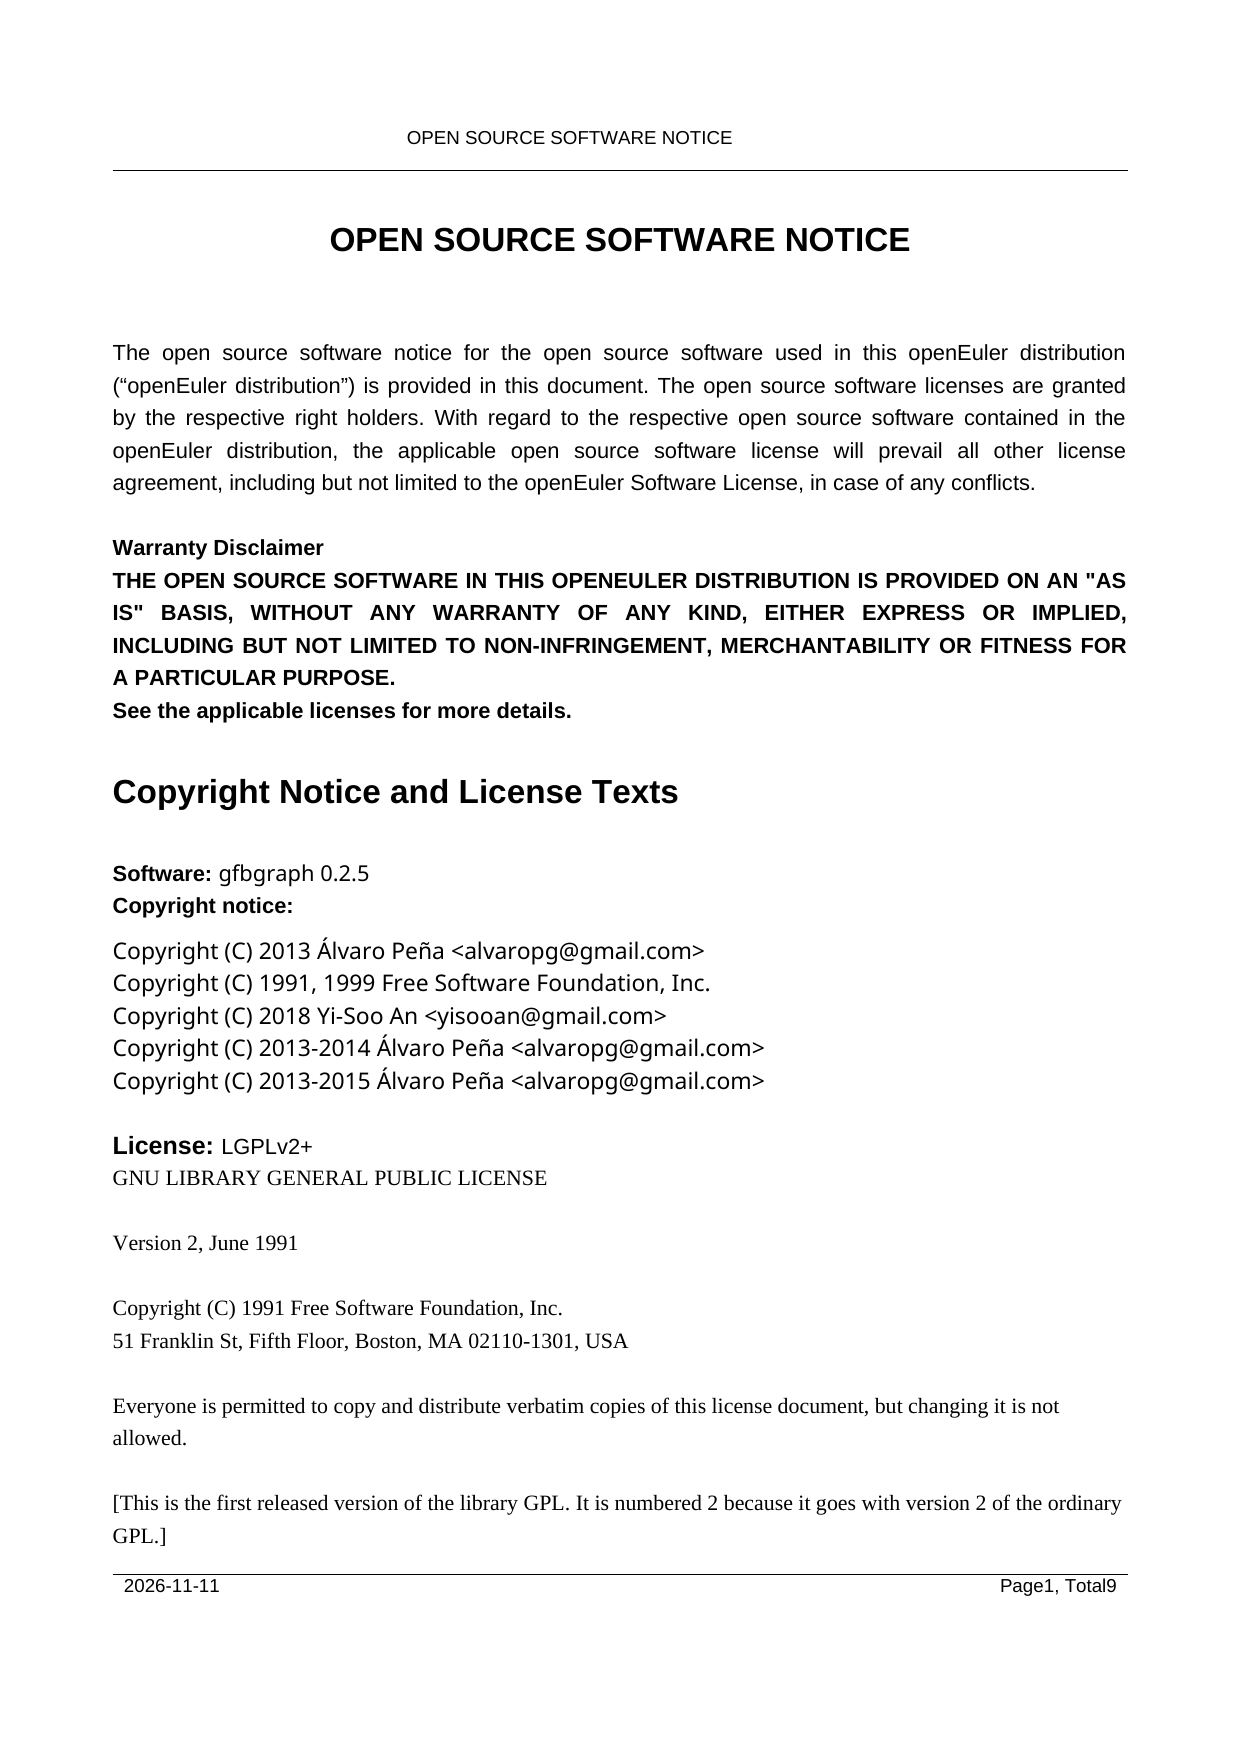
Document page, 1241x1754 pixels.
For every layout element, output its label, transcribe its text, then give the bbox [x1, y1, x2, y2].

text Copyright Notice and License Texts [112, 759, 1128, 824]
title Software: gfbgraph 0.2.5 [112, 856, 1128, 889]
text License: LGPLv2+ [112, 1129, 1128, 1161]
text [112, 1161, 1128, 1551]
text THE OPEN SOURCE SOFTWARE IN THIS OPENEULER DISTRIBUTION IS PROVIDED ON AN "AS IS" BASIS, WITHOUT ANY WARRANTY OF ANY KIND, EITHER EXPRESS OR IMPLIED, INCLUDING BUT NOT LIMITED TO NON-INFRINGEMENT, MERCHANTABILITY OR FITNESS FOR A PARTICULAR PURPOSE. See the applicable licenses for more details. [112, 564, 1128, 726]
text The open source software notice for the open source software used in this openEuler distribution (“openEuler distribution”) is provided in this document. The open source software licenses are granted by the respective right holders. With regard to the respective open source software contained in the openEuler distribution, the applicable open source software license will prevail all other license agreement, including but not limited to the openEuler Software License, in case of any conflicts. [112, 336, 1128, 499]
text OPEN SOURCE SOFTWARE NOTICE [112, 206, 1128, 271]
text Copyright (C) 2013 Álvaro Peña <alvaropg@gmail.com> Copyright (C) 1991, 1999 Free Software Foundation, Inc. Copyright (C) 2018 Yi-Soo An <yisooan@gmail.com> Copyright (C) 2013-2014 Álvaro Peña <alvaropg@gmail.com> Copyright (C) 2013-2015 Álvaro Peña <alvaropg@gmail.com> [112, 934, 1128, 1129]
text Warranty Disclaimer [112, 531, 1128, 564]
text Copyright notice: [112, 889, 1128, 921]
